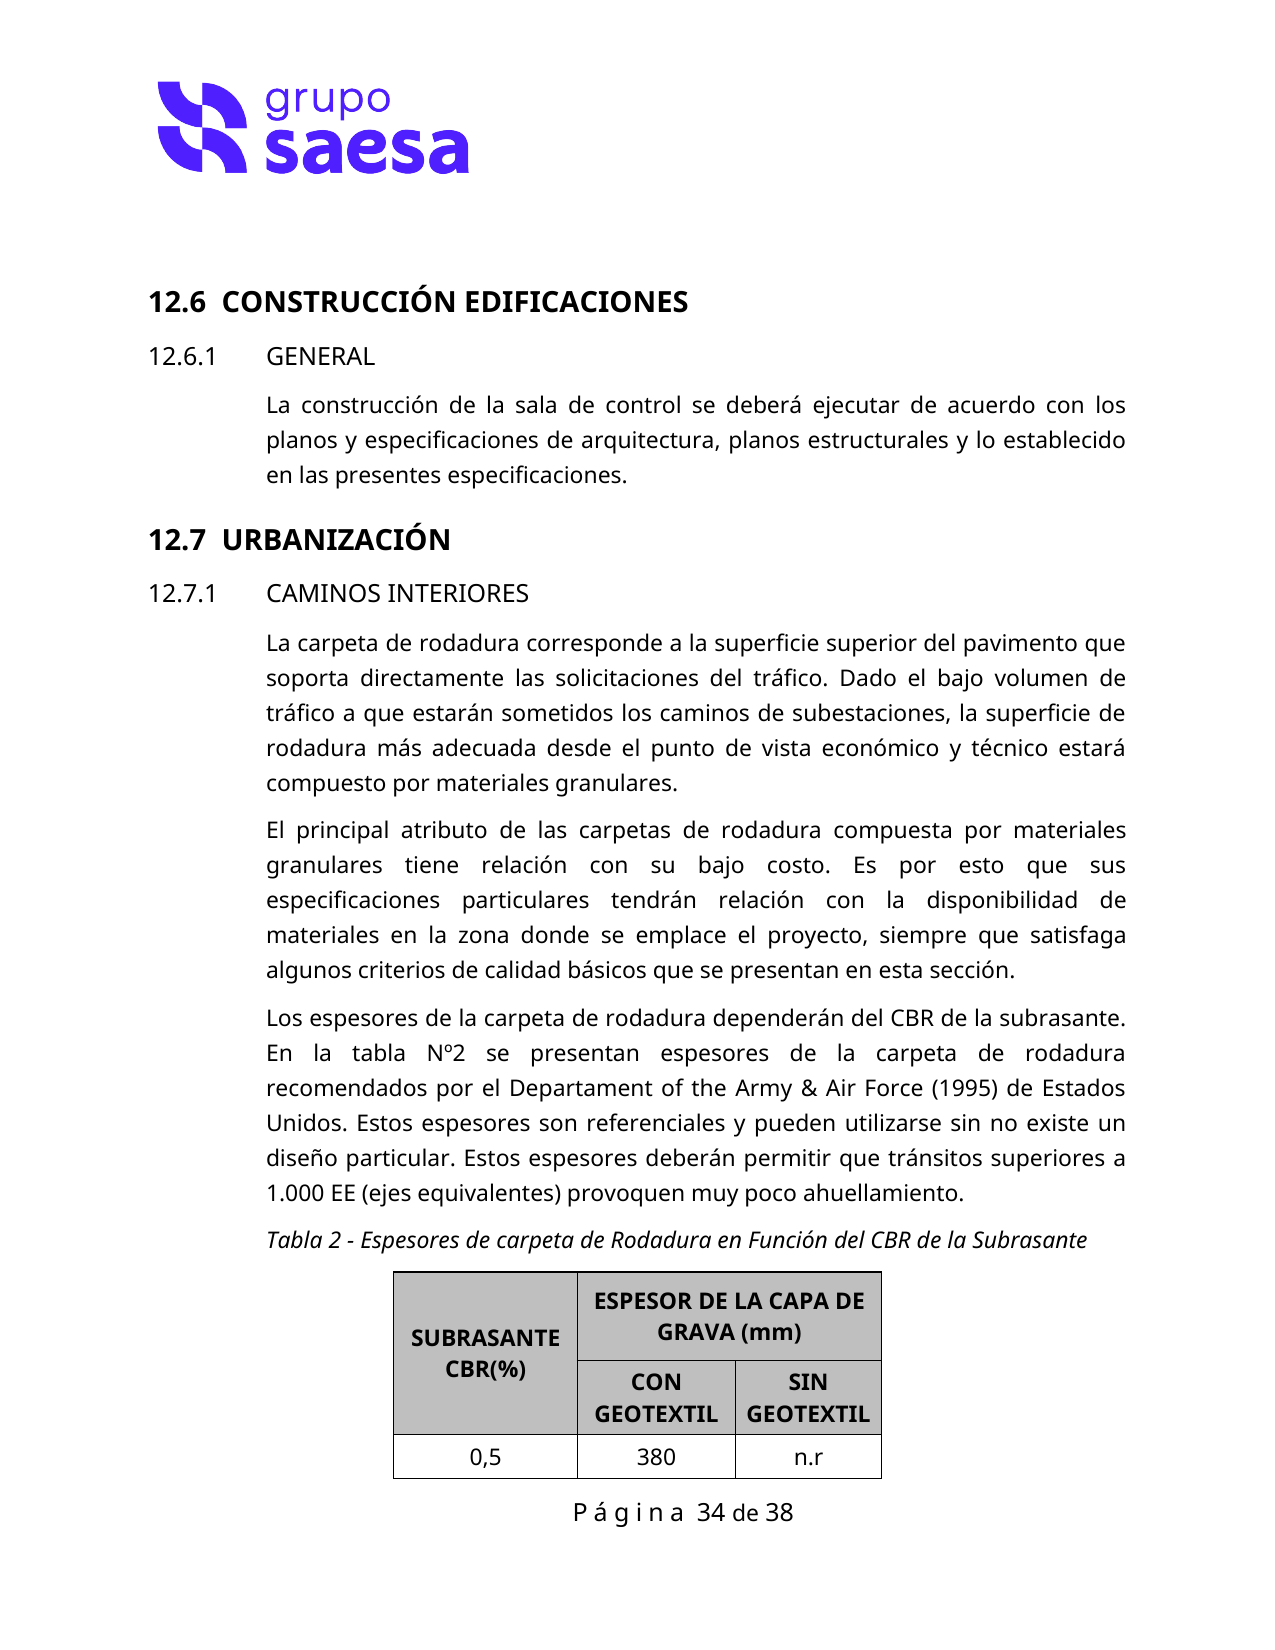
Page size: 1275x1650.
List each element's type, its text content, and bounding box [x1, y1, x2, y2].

subtitle CONSTRUCCIÓN EDIFICACIONES [148, 281, 1127, 321]
text La carpeta de rodadura corresponde a la superficie superior del pavimento que soporta directamente las solicitaciones del tráfico. Dado el bajo volumen de tráfico a que estarán sometidos los caminos de subestaciones, la superficie de rodadura más adecuada desde el punto de vista económico y técnico estará compuesto por materiales granulares. [266, 626, 1127, 798]
text Los espesores de la carpeta de rodadura dependerán del CBR de la subrasante. En la tabla Nº2 se presentan espesores de la carpeta de rodadura recomendados por el Departament of the Army & Air Force (1995) de Estados Unidos. Estos espesores son referenciales y pueden utilizarse sin no existe un diseño particular. Estos espesores deberán permitir que tránsitos superiores a 1.000 EE (ejes equivalentes) provoquen muy poco ahuellamiento. [266, 1001, 1127, 1208]
table_header SUBRASANTE CBR(%) [394, 1273, 577, 1434]
text Tabla 2 - Espesores de carpeta de Rodadura en Función del CBR de la Subrasante [266, 1224, 1127, 1255]
table_cell CON GEOTEXTIL [578, 1361, 735, 1434]
text La construcción de la sala de control se deberá ejecutar de acuerdo con los planos y especificaciones de arquitectura, planos estructurales y lo establecido en las presentes especificaciones. [266, 389, 1127, 490]
table_cell 0,5 [394, 1435, 577, 1478]
table_cell SIN GEOTEXTIL [736, 1361, 881, 1434]
table_cell n.r [736, 1435, 881, 1478]
table_header ESPESOR DE LA CAPA DE GRAVA (mm) [578, 1273, 881, 1360]
subtitle URBANIZACIÓN [148, 519, 1127, 559]
text El principal atributo de las carpetas de rodadura compuesta por materiales granulares tiene relación con su bajo costo. Es por esto que sus especificaciones particulares tendrán relación con la disponibilidad de materiales en la zona donde se emplace el proyecto, siempre que satisfaga algunos criterios de calidad básicos que se presentan en esta sección. [266, 814, 1127, 985]
table_cell 380 [578, 1435, 735, 1478]
picture [147, 73, 478, 177]
subtitle CAMINOS INTERIORES [148, 576, 1127, 610]
subtitle GENERAL [148, 338, 1127, 372]
